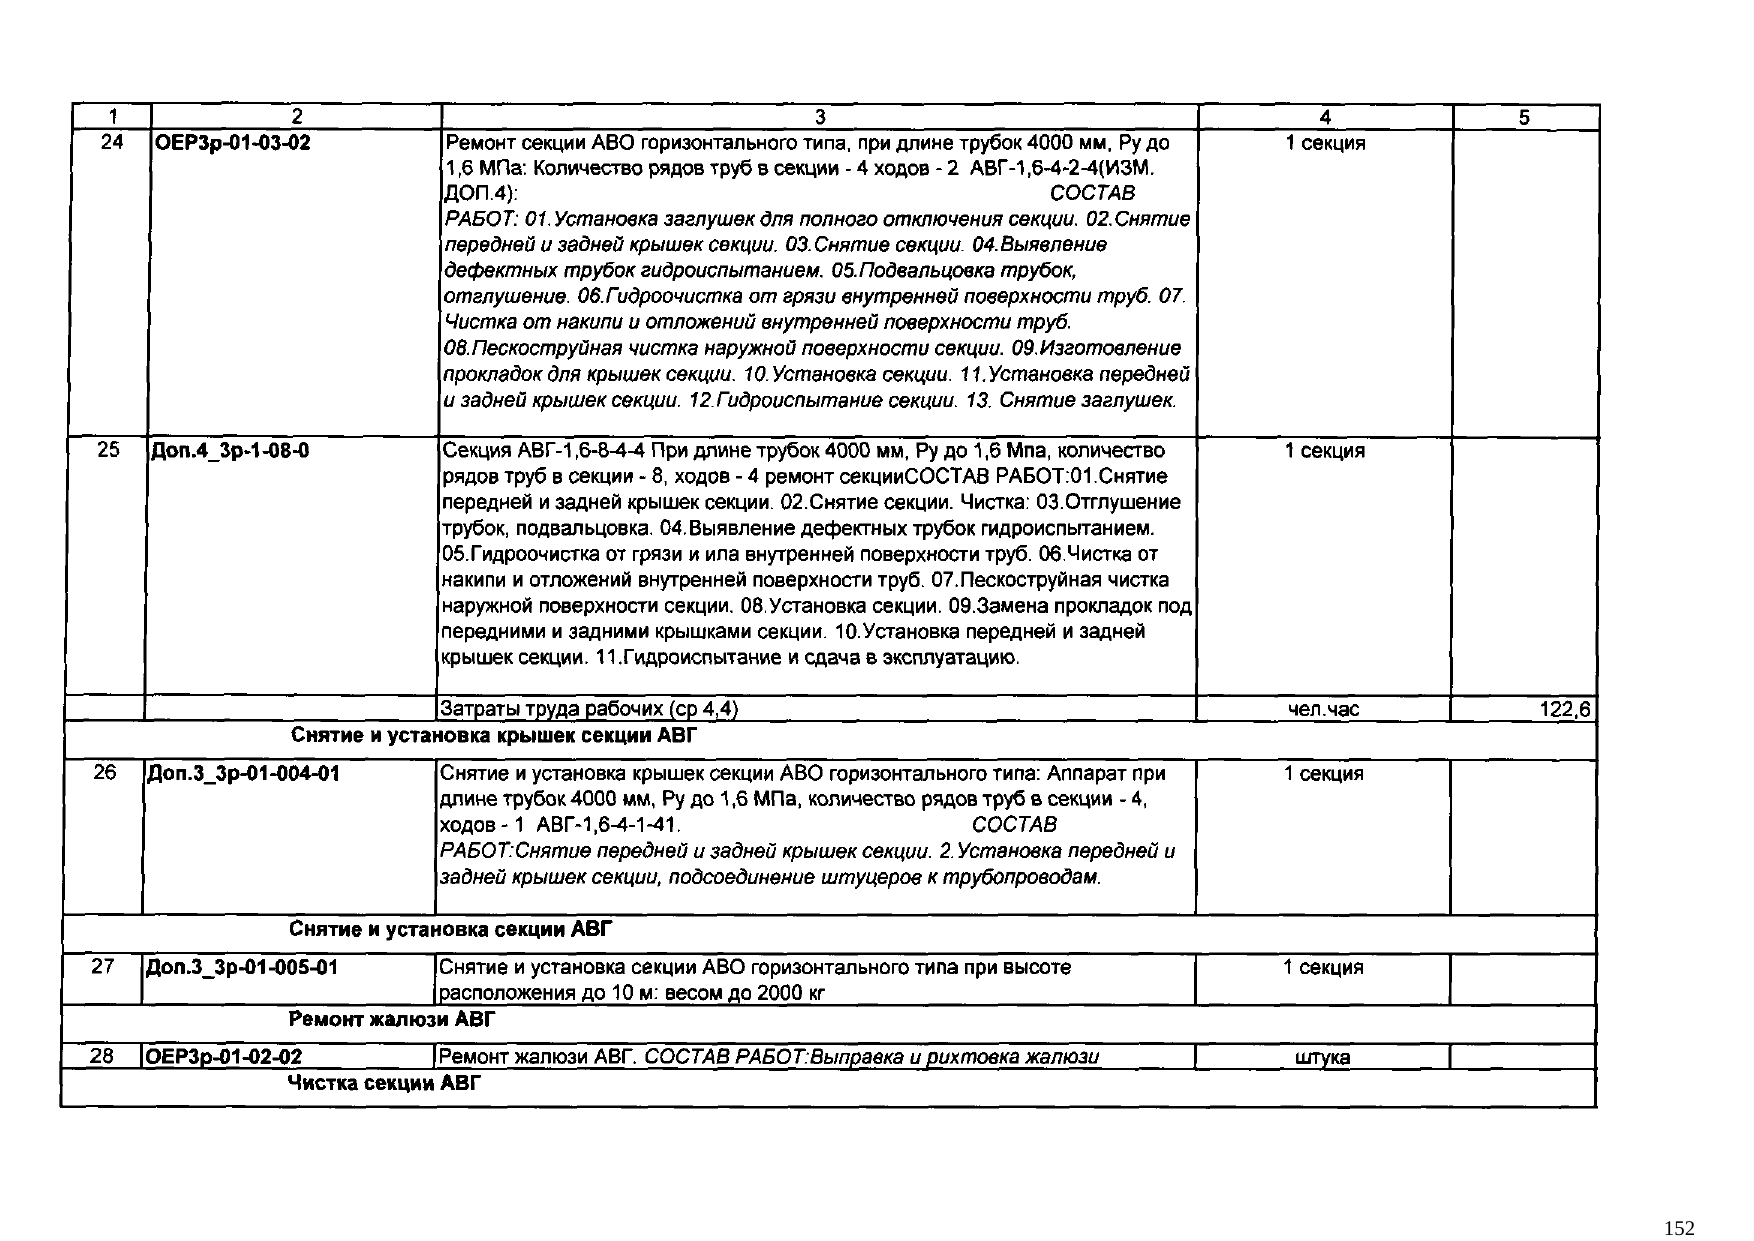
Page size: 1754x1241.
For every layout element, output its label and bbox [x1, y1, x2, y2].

picture [59, 101, 1601, 1109]
